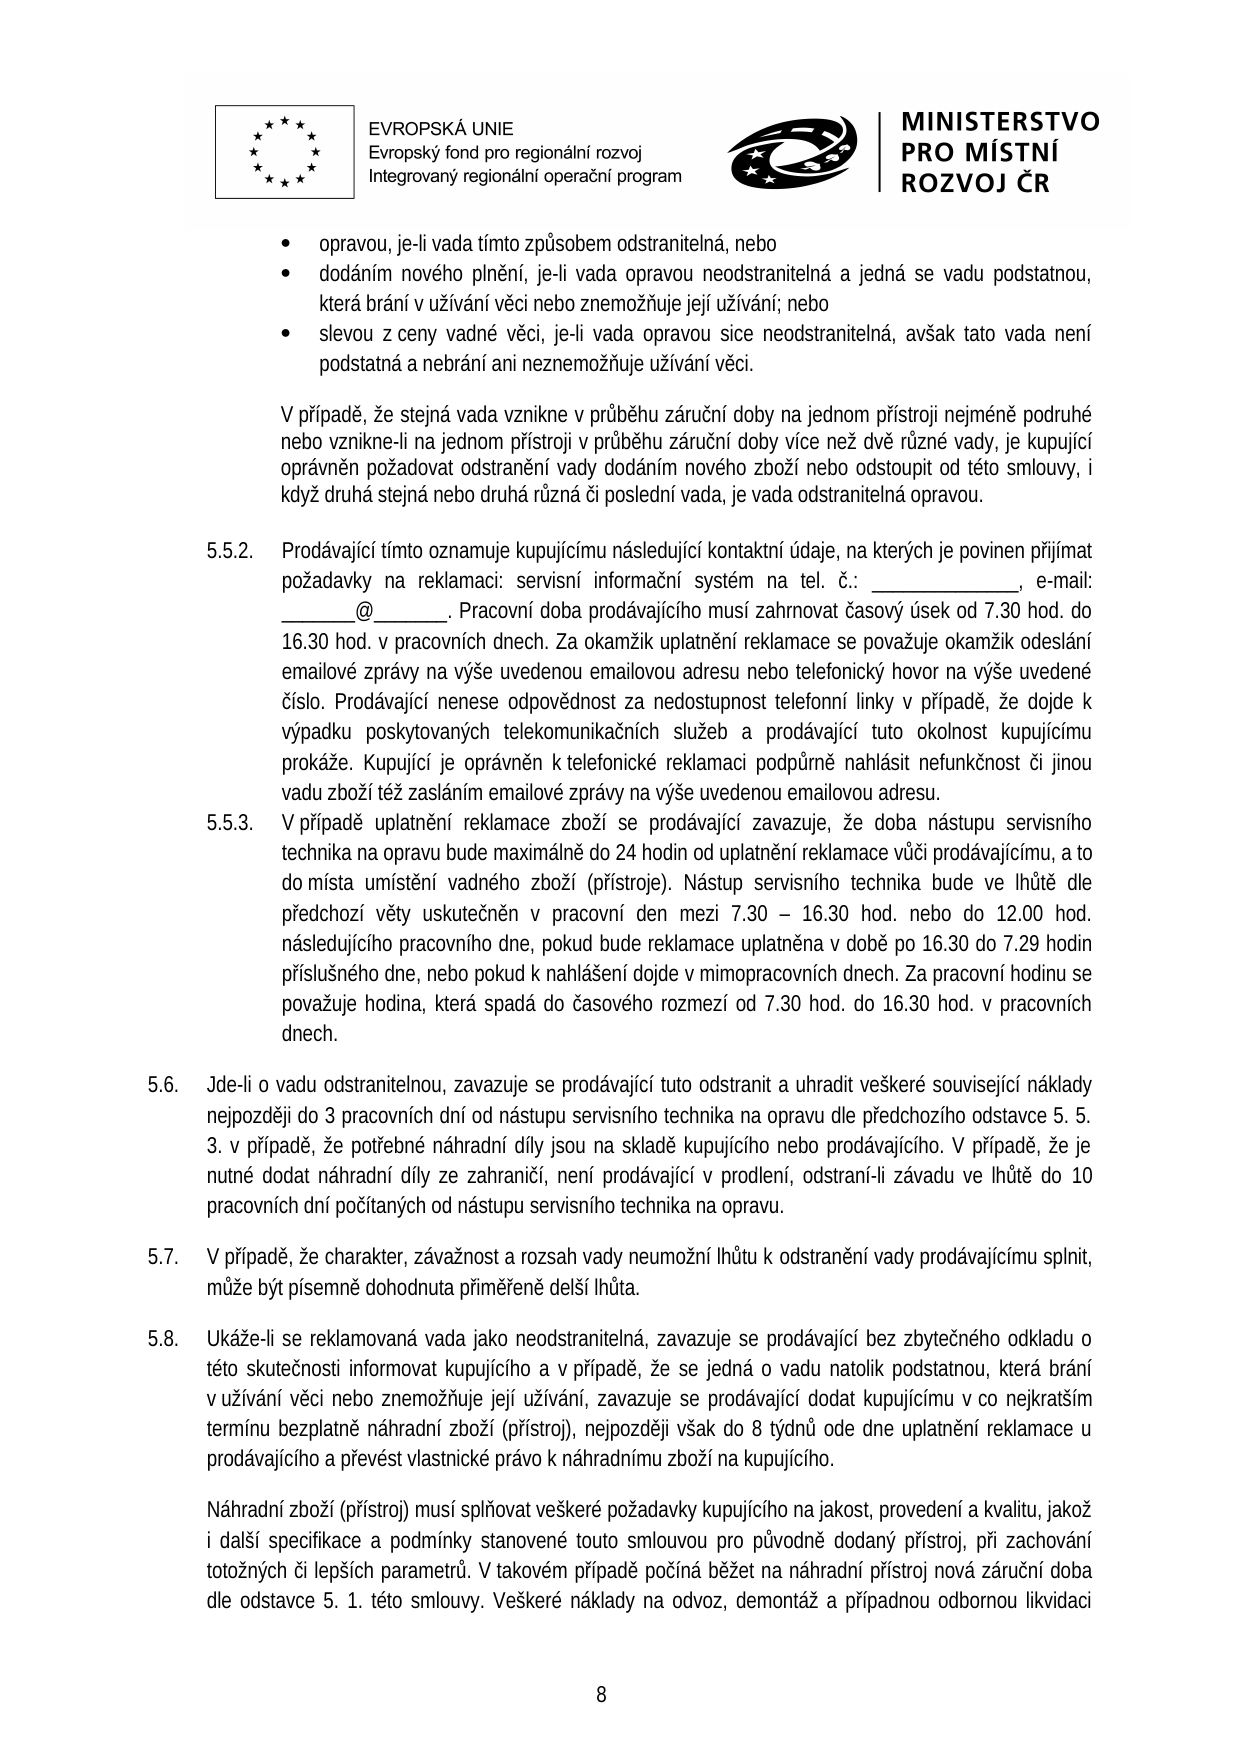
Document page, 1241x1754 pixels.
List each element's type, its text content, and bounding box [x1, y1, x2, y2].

list V případě uplatnění reklamace zboží se prodávající zavazuje, že doba nástupu servisního technika na opravu bude maximálně do 24 hodin od uplatnění reklamace vůči prodávajícímu, a to do místa umístění vadného zboží (přístroje). Nástup servisního technika bude ve lhůtě dle předchozí věty uskutečněn v pracovní den mezi 7.30 – 16.30 hod. nebo do 12.00 hod. následujícího pracovního dne, pokud bude reklamace uplatněna v době po 16.30 do 7.29 hodin příslušného dne, nebo pokud k nahlášení dojde v mimopracovních dnech. Za pracovní hodinu se považuje hodina, která spadá do časového rozmezí od 7.30 hod. do 16.30 hod. v pracovních dnech. [207, 809, 1093, 1047]
list V případě, že charakter, závažnost a rozsah vady neumožní lhůtu k odstranění vady prodávajícímu splnit, může být písemně dohodnuta přiměřeně delší lhůta. [148, 1243, 1093, 1300]
list Jde-li o vadu odstranitelnou, zavazuje se prodávající tuto odstranit a uhradit veškeré související náklady nejpozději do 3 pracovních dní od nástupu servisního technika na opravu dle předchozího odstavce 5. 5. 3. v případě, že potřebné náhradní díly jsou na skladě kupujícího nebo prodávajícího. V případě, že je nutné dodat náhradní díly ze zahraničí, není prodávající v prodlení, odstraní-li závadu ve lhůtě do 10 pracovních dní počítaných od nástupu servisního technika na opravu. [148, 1071, 1093, 1219]
list slevou z ceny vadné věci, je-li vada opravou sice neodstranitelná, avšak tato vada není podstatná a nebrání ani neznemožňuje užívání věci. [282, 320, 1093, 377]
list dodáním nového plnění, je-li vada opravou neodstranitelná a jedná se vadu podstatnou, která brání v užívání věci nebo znemožňuje její užívání; nebo [282, 260, 1093, 316]
text V případě, že stejná vada vznikne v průběhu záruční doby na jednom přístroji nejméně podruhé nebo vznikne-li na jednom přístroji v průběhu záruční doby více než dvě různé vady, je kupující oprávněn požadovat odstranění vady dodáním nového zboží nebo odstoupit od této smlouvy, i když druhá stejná nebo druhá různá či poslední vada, je vada odstranitelná opravou. [243, 401, 1093, 507]
list opravou, je-li vada tímto způsobem odstranitelná, nebo [282, 230, 1093, 256]
list Ukáže-li se reklamovaná vada jako neodstranitelná, zavazuje se prodávající bez zbytečného odkladu o této skutečnosti informovat kupujícího a v případě, že se jedná o vadu natolik podstatnou, která brání v užívání věci nebo znemožňuje její užívání, zavazuje se prodávající dodat kupujícímu v co nejkratším termínu bezplatně náhradní zboží (přístroj), nejpozději však do 8 týdnů ode dne uplatnění reklamace u prodávajícího a převést vlastnické právo k náhradnímu zboží na kupujícího. [148, 1324, 1093, 1472]
picture [184, 73, 1130, 230]
list Prodávající tímto oznamuje kupujícímu následující kontaktní údaje, na kterých je povinen přijímat požadavky na reklamaci: servisní informační systém na tel. č.: ______________, e-mail: _______@_______. Pracovní doba prodávajícího musí zahrnovat časový úsek od 7.30 hod. do 16.30 hod. v pracovních dnech. Za okamžik uplatnění reklamace se považuje okamžik odeslání emailové zprávy na výše uvedenou emailovou adresu nebo telefonický hovor na výše uvedené číslo. Prodávající nenese odpovědnost za nedostupnost telefonní linky v případě, že dojde k výpadku poskytovaných telekomunikačních služeb a prodávající tuto okolnost kupujícímu prokáže. Kupující je oprávněn k telefonické reklamaci podpůrně nahlásit nefunkčnost či jinou vadu zboží též zasláním emailové zprávy na výše uvedenou emailovou adresu. [207, 537, 1093, 805]
